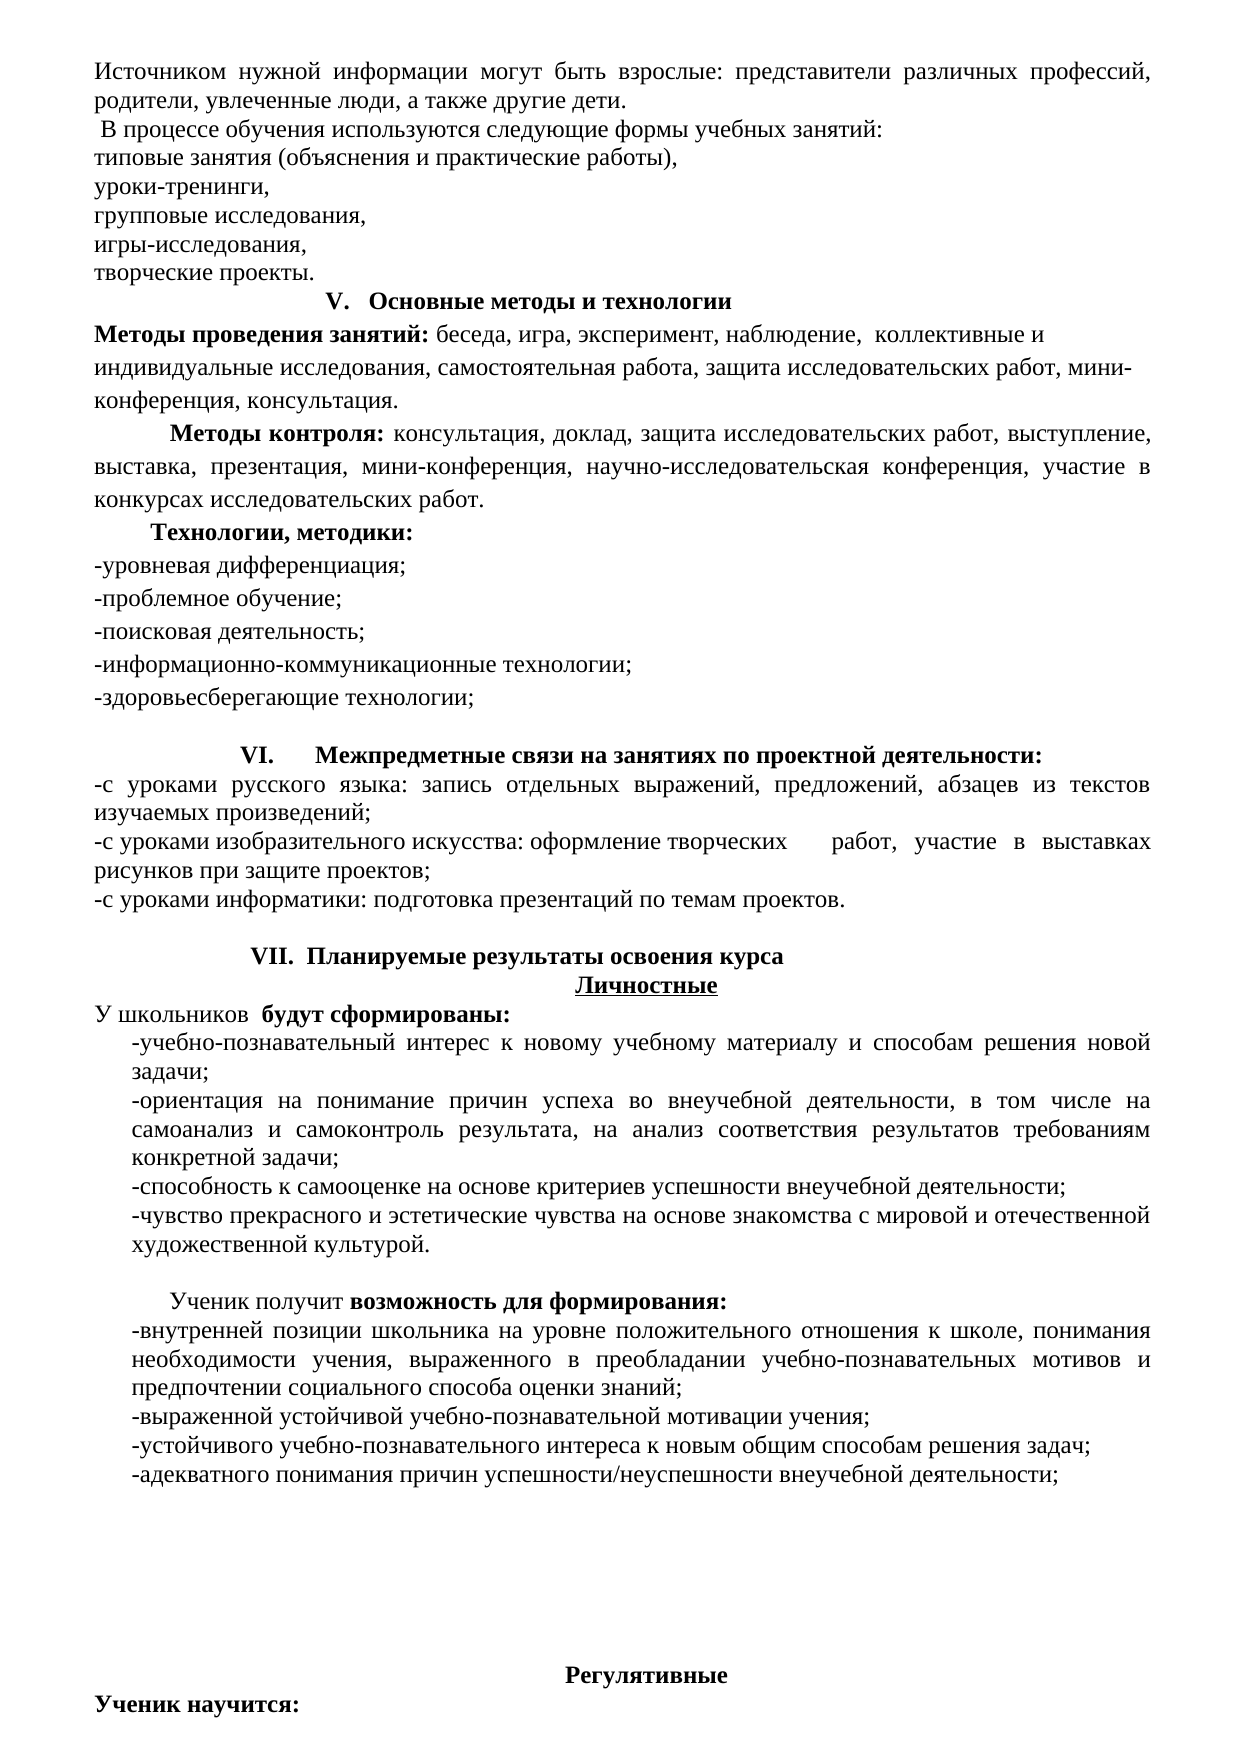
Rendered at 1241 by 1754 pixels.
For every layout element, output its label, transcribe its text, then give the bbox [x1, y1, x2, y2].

text уроки-тренинги, [94, 171, 1152, 200]
text -внутренней позиции школьника на уровне положительного отношения к школе, понимания необходимости учения, выраженного в преобладании учебно-познавательных мотивов и предпочтении социального способа оценки знаний; [131, 1315, 1152, 1401]
list Межпредметные связи на занятиях по проектной деятельности: [131, 740, 1152, 769]
text -здоровьесберегающие технологии; [94, 682, 1152, 711]
text Методы контроля: консультация, доклад, защита исследовательских работ, выступление, выставка, презентация, мини-конференция, научно-исследовательская конференция, участие в конкурсах исследовательских работ. [94, 418, 1152, 513]
text -ориентация на понимание причин успеха во внеучебной деятельности, в том числе на самоанализ и самоконтроль результата, на анализ соответствия результатов требованиям конкретной задачи; [131, 1085, 1152, 1171]
text У школьников будут сформированы: [94, 999, 1152, 1027]
text Ученик научится: [94, 1689, 1152, 1717]
text -уровневая дифференциация; [94, 550, 1152, 579]
text -устойчивого учебно-познавательного интереса к новым общим способам решения задач; [131, 1430, 1152, 1459]
text -проблемное обучение; [94, 583, 1152, 612]
text Ученик получит возможность для формирования: [94, 1286, 1152, 1315]
text Технологии, методики: [94, 517, 1152, 546]
text Источником нужной информации могут быть взрослые: представители различных профессий, родители, увлеченные люди, а также другие дети. [94, 56, 1152, 114]
text -с уроками изобразительного искусства: оформление творческих работ, участие в выставках рисунков при защите проектов; -с уроками информатики: подготовка презентаций по темам проектов. [94, 826, 1152, 912]
text -учебно-познавательный интерес к новому учебному материалу и способам решения новой задачи; [131, 1027, 1152, 1085]
text Личностные [94, 970, 1152, 999]
text V. Основные методы и технологии Методы проведения занятий: беседа, игра, эксперимент, наблюдение, коллективные и индивидуальные исследования, самостоятельная работа, защита исследовательских работ, мини-конференция, консультация. [94, 286, 1152, 414]
text игры-исследования, [94, 229, 1152, 257]
text -чувство прекрасного и эстетические чувства на основе знакомства с мировой и отечественной художественной культурой. [131, 1200, 1152, 1257]
text творческие проекты. [94, 257, 1152, 286]
text VII. Планируемые результаты освоения курса [56, 941, 1152, 970]
text Регулятивные [94, 1660, 1152, 1689]
text -способность к самооценке на основе критериев успешности внеучебной деятельности; [131, 1171, 1152, 1200]
text -с уроками русского языка: запись отдельных выражений, предложений, абзацев из текстов изучаемых произведений; [94, 769, 1152, 826]
text -поисковая деятельность; [94, 616, 1152, 645]
text -информационно-коммуникационные технологии; [94, 649, 1152, 678]
text групповые исследования, [94, 200, 1152, 229]
text -адекватного понимания причин успешности/неуспешности внеучебной деятельности; [131, 1459, 1152, 1487]
text -выраженной устойчивой учебно-познавательной мотивации учения; [131, 1401, 1152, 1430]
text В процессе обучения используются следующие формы учебных занятий: [94, 114, 1152, 142]
text типовые занятия (объяснения и практические работы), [94, 142, 1152, 171]
